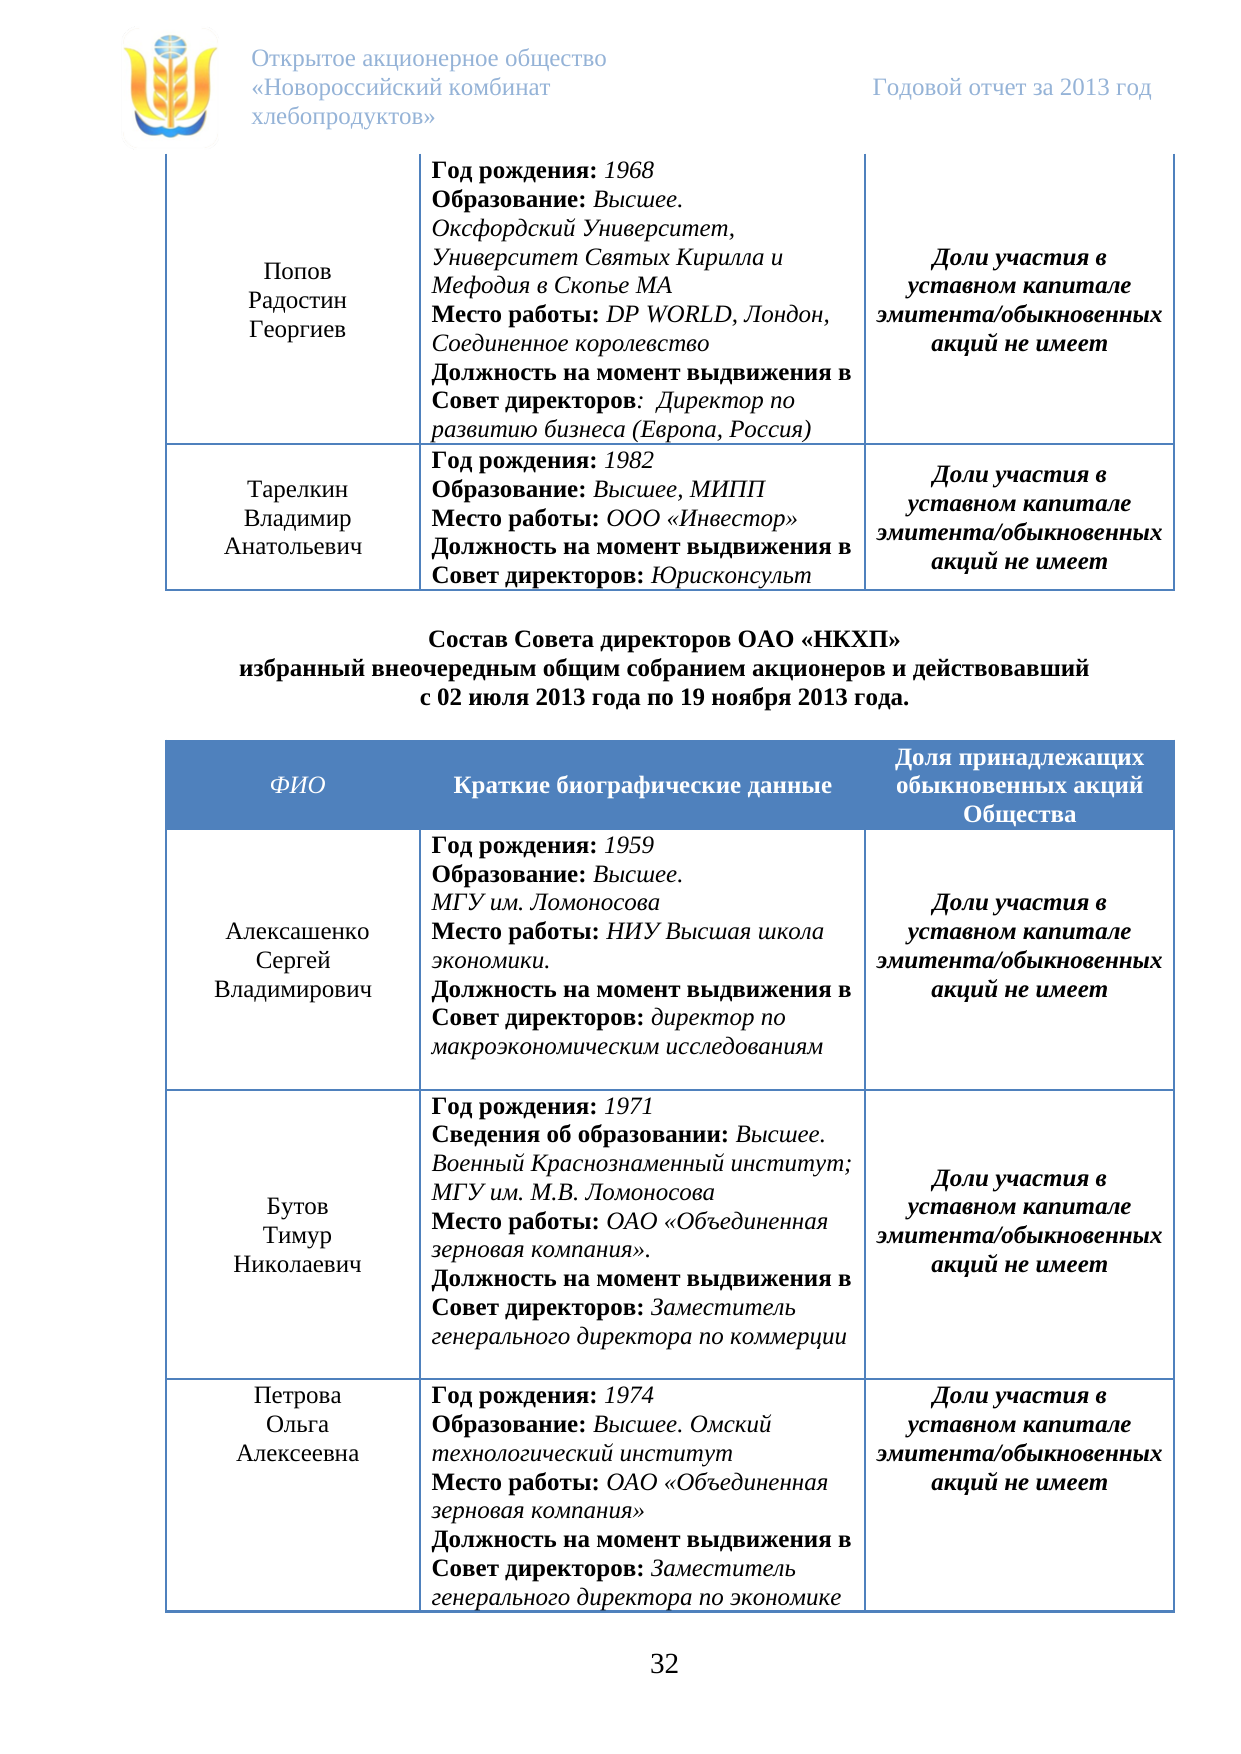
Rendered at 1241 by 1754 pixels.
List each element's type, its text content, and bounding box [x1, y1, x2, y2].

table_cell Доли участия в уставном капитале эмитента/обыкновенных акций не имеет [866, 830, 1173, 1089]
table_cell Доли участия в уставном капитале эмитента/обыкновенных акций не имеет [866, 1091, 1173, 1378]
table_cell Год рождения: 1968 Образование: Высшее. Оксфордский Университет, Университет Святых Кирилла и Мефодия в Скопье МА Место работы: DP WORLD, Лондон, Соединенное королевство Должность на момент выдвижения в Совет директоров: Директор по развитию бизнеса (Европа, Россия) [421, 154, 864, 443]
table_cell Алексашенко Сергей Владимирович [167, 830, 419, 1089]
table_cell Год рождения: 1959 Образование: Высшее. МГУ им. Ломоносова Место работы: НИУ Высшая школа экономики. Должность на момент выдвижения в Совет директоров: директор по макроэкономическим исследованиям [421, 830, 864, 1089]
table_header ФИО [167, 742, 419, 828]
table_cell Год рождения: 1971 Сведения об образовании: Высшее. Военный Краснознаменный институт; МГУ им. М.В. Ломоносова Место работы: ОАО «Объединенная зерновая компания». Должность на момент выдвижения в Совет директоров: Заместитель генерального директора по коммерции [421, 1091, 864, 1378]
table_cell Петрова Ольга Алексеевна [167, 1380, 419, 1610]
text избранный внеочередным общим собранием акционеров и действовавший [177, 653, 1152, 682]
table_cell Год рождения: 1982 Образование: Высшее, МИПП Место работы: ООО «Инвестор» Должность на момент выдвижения в Совет директоров: Юрисконсульт [421, 445, 864, 589]
table_cell Бутов Тимур Николаевич [167, 1091, 419, 1378]
text Состав Совета директоров ОАО «НКХП» [177, 624, 1152, 653]
text с 02 июля 2013 года по 19 ноября 2013 года. [177, 682, 1152, 711]
table_header Доля принадлежащих обыкновенных акций Общества [866, 742, 1173, 828]
table_cell Доли участия в уставном капитале эмитента/обыкновенных акций не имеет [866, 445, 1173, 589]
table_cell Тарелкин Владимир Анатольевич [167, 445, 419, 589]
picture [120, 26, 220, 150]
table_cell Доли участия в уставном капитале эмитента/обыкновенных акций не имеет [866, 1380, 1173, 1610]
table_cell Попов Радостин Георгиев [167, 154, 419, 443]
table_header Краткие биографические данные [421, 742, 864, 828]
table_cell Доли участия в уставном капитале эмитента/обыкновенных акций не имеет [866, 154, 1173, 443]
